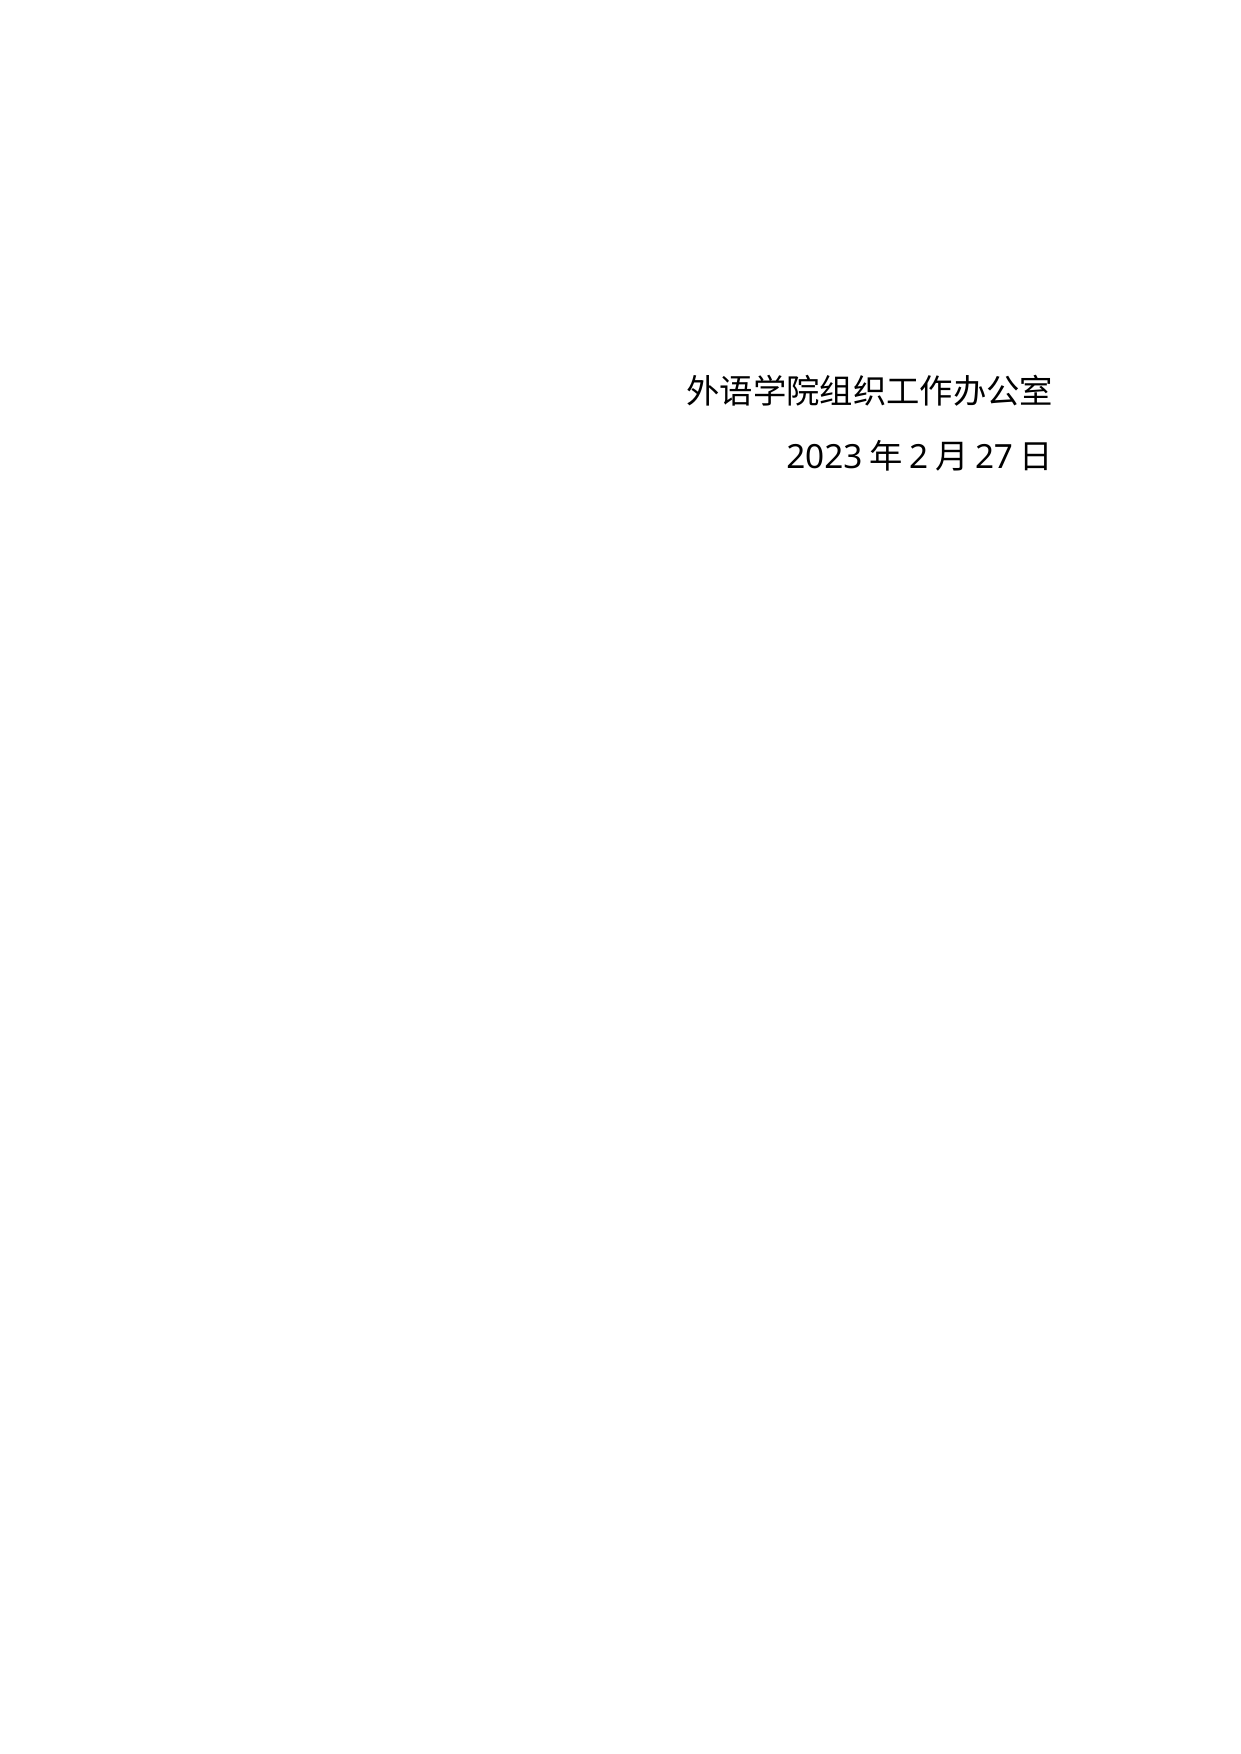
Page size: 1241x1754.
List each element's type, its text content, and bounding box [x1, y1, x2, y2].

text 2023年2月27日 [187, 422, 1053, 487]
text 外语学院组织工作办公室 [187, 357, 1053, 422]
